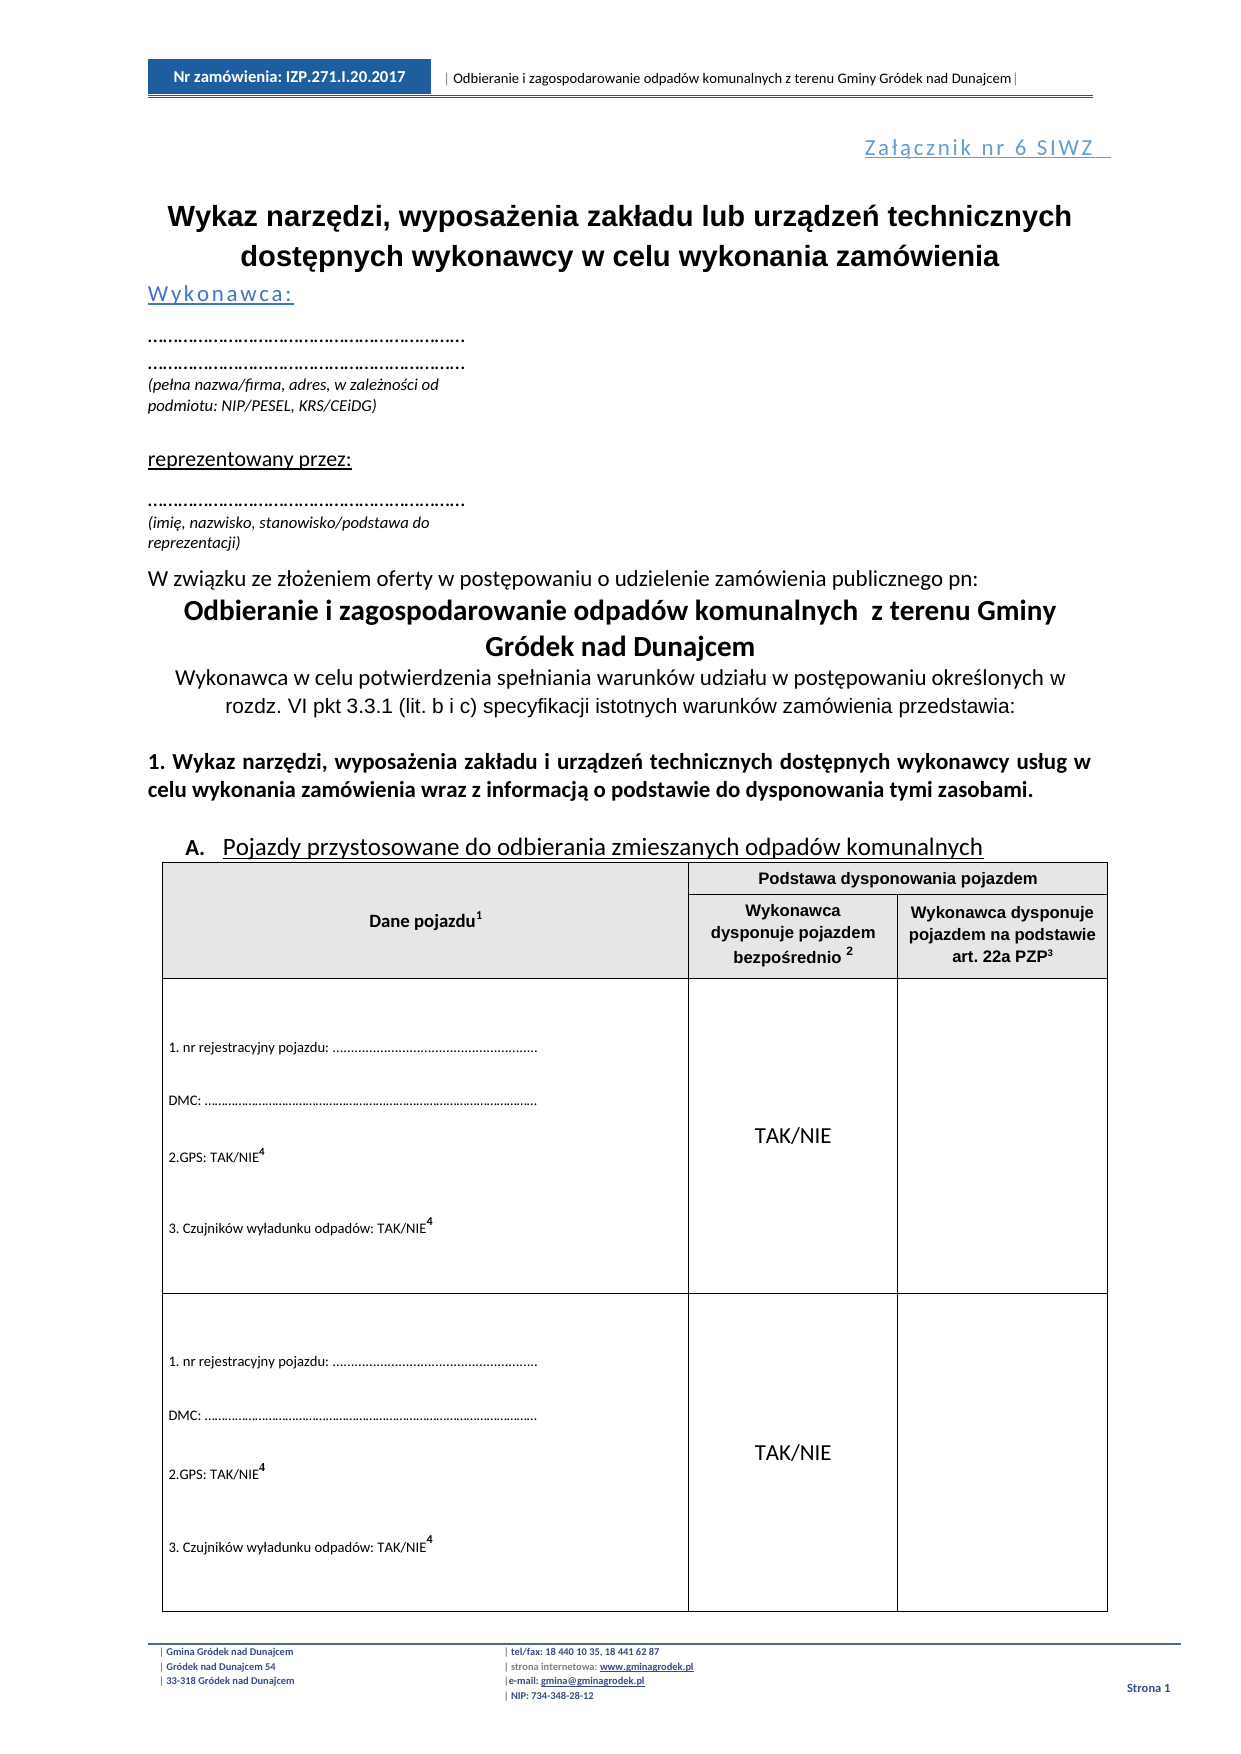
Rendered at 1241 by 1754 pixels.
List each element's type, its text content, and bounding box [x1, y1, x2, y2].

list Pojazdy przystosowane do odbierania zmieszanych odpadów komunalnych [185, 831, 1092, 862]
table_cell 1. nr rejestracyjny pojazdu: ........................................................ DMC: ……………………………………………………………………………………… 2.GPS: TAK/NIE 3. Czujników wyładunku odpadów: TAK/NIE4 [163, 979, 688, 1292]
subtitle Załącznik nr 6 SIWZ [148, 133, 1092, 161]
text 1. Wykaz narzędzi, wyposażenia zakładu i urządzeń technicznych dostępnych wykonawcy usług w celu wykonania zamówienia wraz z informacją o podstawie do dysponowania tymi zasobami. [148, 719, 1092, 803]
table_header Dane pojazdu [163, 863, 688, 978]
text ……………………………………………………… (imię, nazwisko, stanowisko/podstawa do reprezentacji) [148, 486, 472, 553]
table_cell [898, 979, 1107, 1292]
table_cell [898, 1294, 1107, 1611]
table_cell TAK/NIE [689, 1294, 897, 1611]
table_cell TAK/NIE [689, 979, 897, 1292]
table_header Podstawa dysponowania pojazdem [689, 863, 1107, 894]
table_cell Wykonawca dysponuje pojazdem bezpośrednio [689, 895, 897, 978]
text reprezentowany przez: [148, 446, 1092, 472]
text Wykaz narzędzi, wyposażenia zakładu lub urządzeń technicznych dostępnych wykonawcy w celu wykonania zamówienia [148, 199, 1092, 273]
text W związku ze złożeniem oferty w postępowaniu o udzielenie zamówienia publicznego pn: [148, 564, 1092, 592]
text Wykonawca: [148, 279, 1092, 307]
text ……………………………………………………………………………………………………………… (pełna nazwa/firma, adres, w zależności od podmiotu: NIP/PESEL, KRS/CEiDG) [148, 321, 472, 415]
table_cell Wykonawca dysponuje pojazdem na podstawie art. 22a PZP [898, 895, 1107, 978]
text Wykonawca w celu potwierdzenia spełniania warunków udziału w postępowaniu określonych w rozdz. VI pkt 3.3.1 (lit. b i c) specyfikacji istotnych warunków zamówienia przedstawia: [148, 663, 1092, 719]
text Odbieranie i zagospodarowanie odpadów komunalnych z terenu Gminy Gródek nad Dunajcem [148, 592, 1092, 663]
